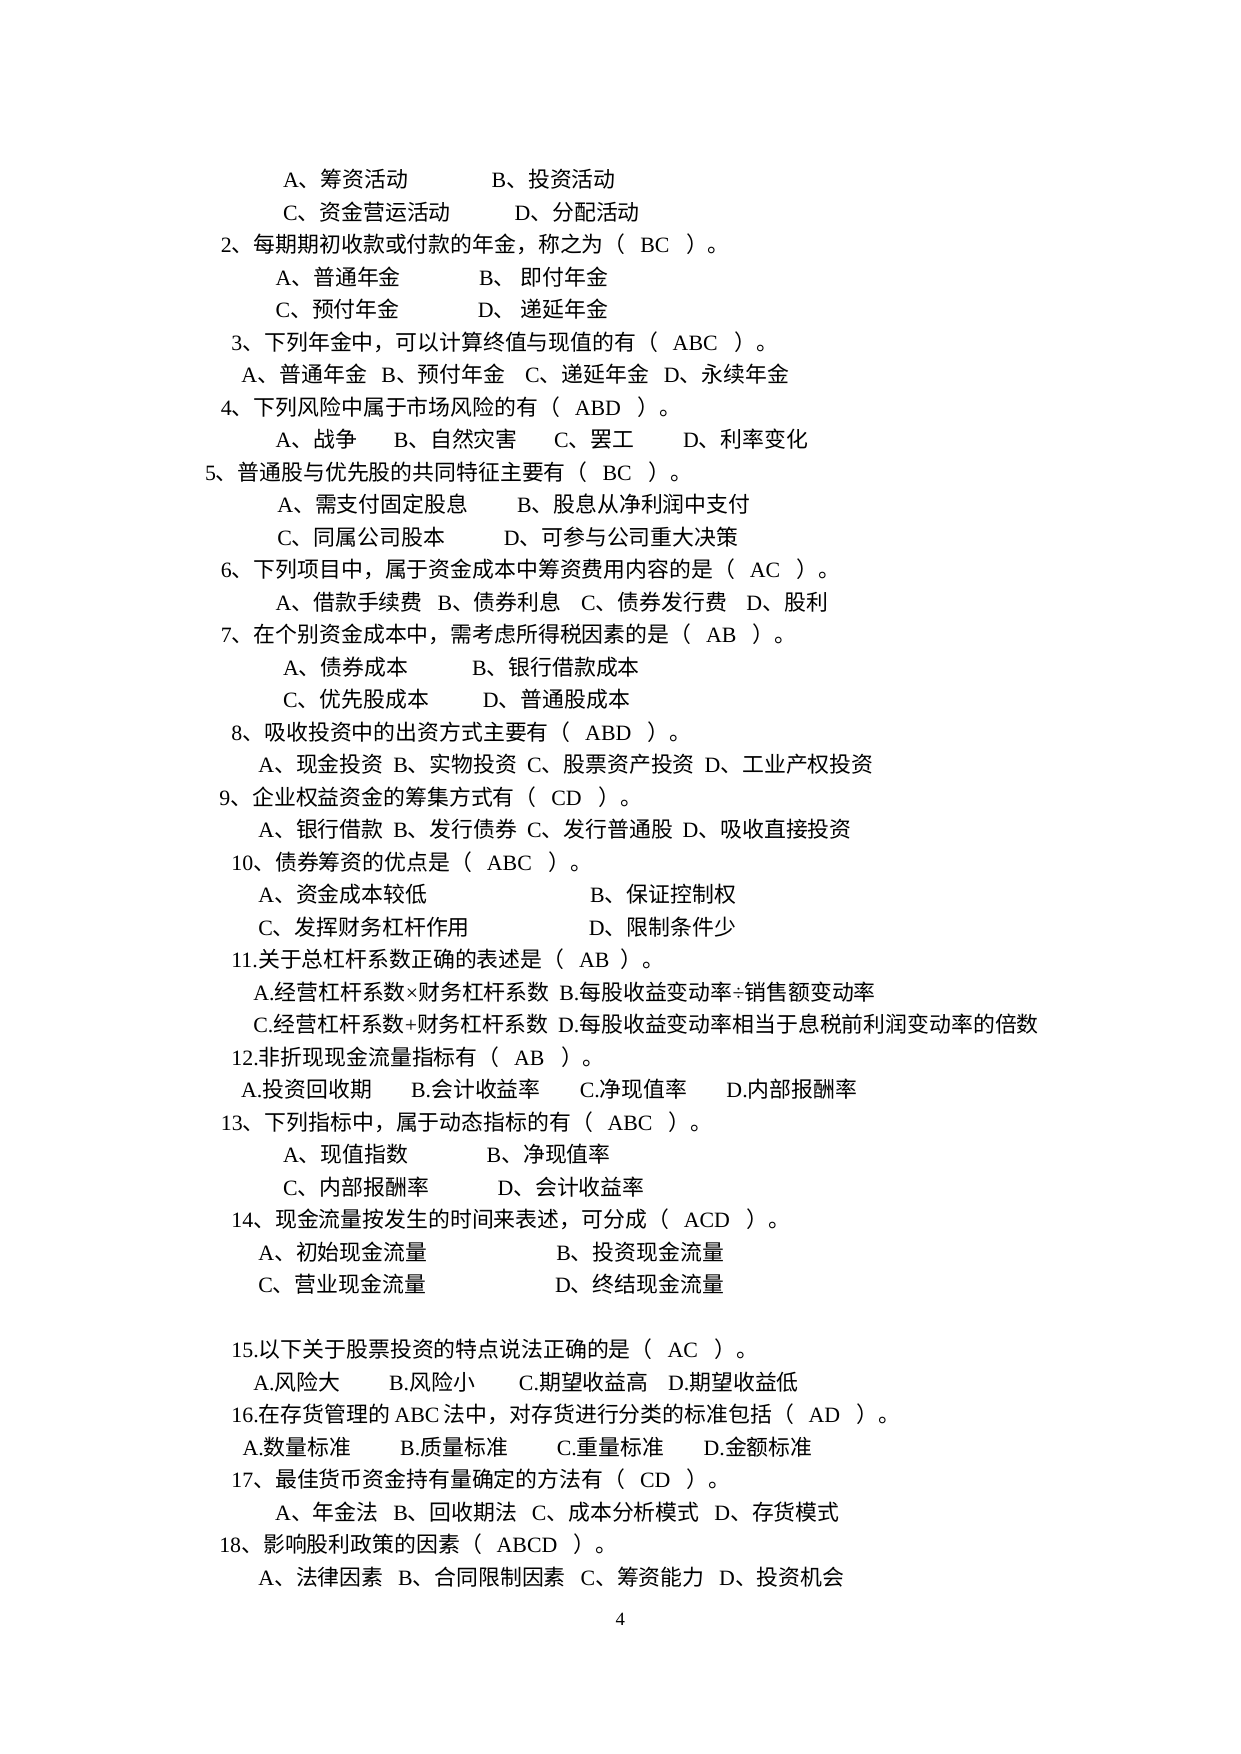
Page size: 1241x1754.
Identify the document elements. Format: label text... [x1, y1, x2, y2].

text 18、影响股利政策的因素（ ABCD ）。 [187, 1527, 1053, 1559]
text A.数量标准 B.质量标准 C.重量标准 D.金额标准 [187, 1429, 1053, 1462]
text A、需支付固定股息 B、股息从净利润中支付 [210, 487, 1053, 519]
text C、营业现金流量 D、终结现金流量 [187, 1267, 1053, 1299]
text C、内部报酬率 D、会计收益率 [217, 1169, 1053, 1202]
text A、普通年金 B、 即付年金 [210, 259, 1053, 292]
text 11.关于总杠杆系数正确的表述是（ AB ）。 [187, 942, 1053, 974]
text A、资金成本较低 B、保证控制权 [187, 877, 1053, 909]
text 7、在个别资金成本中，需考虑所得税因素的是（ AB ）。 [210, 617, 1053, 649]
text 9、企业权益资金的筹集方式有（ CD ）。 [187, 779, 1053, 812]
text 17、最佳货币资金持有量确定的方法有（ CD ）。 [187, 1462, 1053, 1494]
text 10、债券筹资的优点是（ ABC ）。 [187, 844, 1053, 877]
text 6、下列项目中，属于资金成本中筹资费用内容的是（ AC ）。 [210, 552, 1053, 584]
text A、现值指数 B、净现值率 [217, 1137, 1053, 1169]
text 3、下列年金中，可以计算终值与现值的有（ ABC ）。 [187, 324, 1053, 357]
text C、资金营运活动 D、分配活动 [217, 194, 1053, 227]
text C、优先股成本 D、普通股成本 [217, 682, 1053, 714]
text 2、每期期初收款或付款的年金，称之为（ BC ）。 [210, 227, 1053, 259]
text 16.在存货管理的ABC法中，对存货进行分类的标准包括（ AD ）。 [187, 1397, 1053, 1429]
text A、战争 B、自然灾害 C、罢工 D、利率变化 [210, 422, 1053, 454]
text A.投资回收期 B.会计收益率 C.净现值率 D.内部报酬率 [187, 1072, 1053, 1104]
text A.风险大 B.风险小 C.期望收益高 D.期望收益低 [187, 1364, 1053, 1397]
text A、法律因素 B、合同限制因素 C、筹资能力 D、投资机会 [187, 1559, 1053, 1592]
text A、现金投资 B、实物投资 C、股票资产投资 D、工业产权投资 [187, 747, 1053, 779]
text C.经营杠杆系数+财务杠杆系数 D.每股收益变动率相当于息税前利润变动率的倍数 [187, 1007, 1053, 1039]
text A、银行借款 B、发行债券 C、发行普通股 D、吸收直接投资 [187, 812, 1053, 844]
text 14、现金流量按发生的时间来表述，可分成（ ACD ）。 [187, 1202, 1053, 1234]
text 4、下列风险中属于市场风险的有（ ABD ）。 [210, 389, 1053, 422]
text 8、吸收投资中的出资方式主要有（ ABD ）。 [187, 714, 1053, 747]
text A、初始现金流量 B、投资现金流量 [187, 1234, 1053, 1267]
text 5、普通股与优先股的共同特征主要有（ BC ）。 [183, 454, 1053, 487]
text 15.以下关于股票投资的特点说法正确的是（ AC ）。 [187, 1332, 1053, 1364]
text A、债券成本 B、银行借款成本 [217, 649, 1053, 682]
text 12.非折现现金流量指标有（ AB ）。 [187, 1039, 1053, 1072]
text A、年金法 B、回收期法 C、成本分析模式 D、存货模式 [187, 1494, 1053, 1527]
text C、发挥财务杠杆作用 D、限制条件少 [187, 909, 1053, 942]
text A、普通年金 B、预付年金 C、递延年金 D、永续年金 [210, 357, 1053, 389]
text C、预付年金 D、 递延年金 [210, 292, 1053, 324]
text 13、下列指标中，属于动态指标的有（ ABC ）。 [210, 1104, 1053, 1137]
text A、借款手续费 B、债券利息 C、债券发行费 D、股利 [210, 584, 1053, 617]
text A.经营杠杆系数×财务杠杆系数 B.每股收益变动率÷销售额变动率 [187, 974, 1053, 1007]
text C、同属公司股本 D、可参与公司重大决策 [210, 519, 1053, 552]
text A、筹资活动 B、投资活动 [217, 162, 1053, 194]
